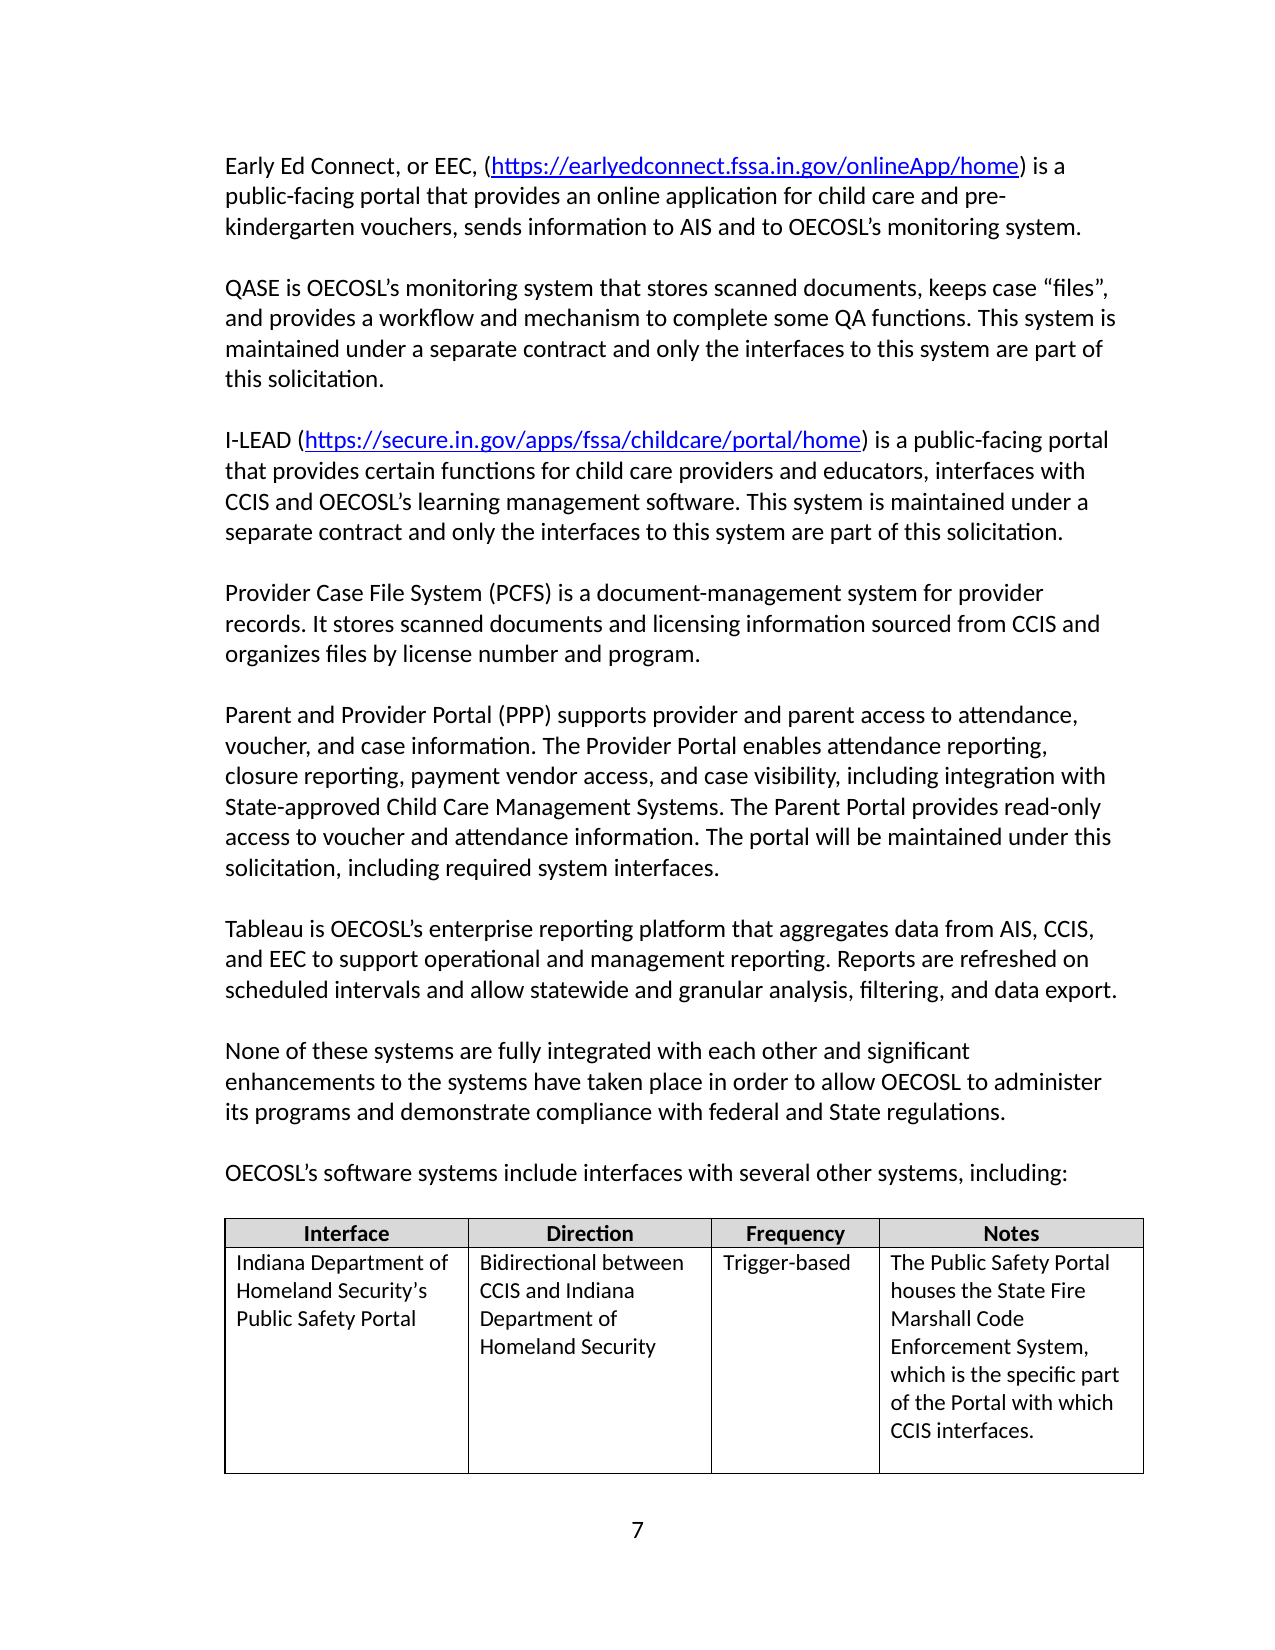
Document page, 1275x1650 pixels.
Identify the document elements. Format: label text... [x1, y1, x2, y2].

text Early Ed Connect, or EEC, (https://earlyedconnect.fssa.in.gov/onlineApp/home) is a public-facing portal that provides an online application for child care and pre-kindergarten vouchers, sends information to AIS and to OECOSL’s monitoring system. [225, 150, 1125, 242]
text OECOSL’s software systems include interfaces with several other systems, including: [225, 1157, 1125, 1188]
text QASE is OECOSL’s monitoring system that stores scanned documents, keeps case “files”, and provides a workflow and mechanism to complete some QA functions. This system is maintained under a separate contract and only the interfaces to this system are part of this solicitation. [225, 272, 1125, 394]
text Provider Case File System (PCFS) is a document-management system for provider records. It stores scanned documents and licensing information sourced from CCIS and organizes files by license number and program. [225, 577, 1125, 669]
table_header Notes [880, 1219, 1143, 1247]
text Tableau is OECOSL’s enterprise reporting platform that aggregates data from AIS, CCIS, and EEC to support operational and management reporting. Reports are refreshed on scheduled intervals and allow statewide and granular analysis, filtering, and data export. [225, 913, 1125, 1004]
text Parent and Provider Portal (PPP) supports provider and parent access to attendance, voucher, and case information. The Provider Portal enables attendance reporting, closure reporting, payment vendor access, and case visibility, including integration with State-approved Child Care Management Systems. The Parent Portal provides read-only access to voucher and attendance information. The portal will be maintained under this solicitation, including required system interfaces. [225, 699, 1125, 882]
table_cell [880, 1248, 1143, 1472]
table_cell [226, 1248, 468, 1472]
table_header Direction [469, 1219, 711, 1247]
table_header Interface [226, 1219, 468, 1247]
table_cell Trigger-based [712, 1248, 879, 1472]
table_header Frequency [712, 1219, 879, 1247]
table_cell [469, 1248, 711, 1472]
text I-LEAD (https://secure.in.gov/apps/fssa/childcare/portal/home) is a public-facing portal that provides certain functions for child care providers and educators, interfaces with CCIS and OECOSL’s learning management software. This system is maintained under a separate contract and only the interfaces to this system are part of this solicitation. [225, 425, 1125, 547]
text None of these systems are fully integrated with each other and significant enhancements to the systems have taken place in order to allow OECOSL to administer its programs and demonstrate compliance with federal and State regulations. [225, 1035, 1125, 1127]
